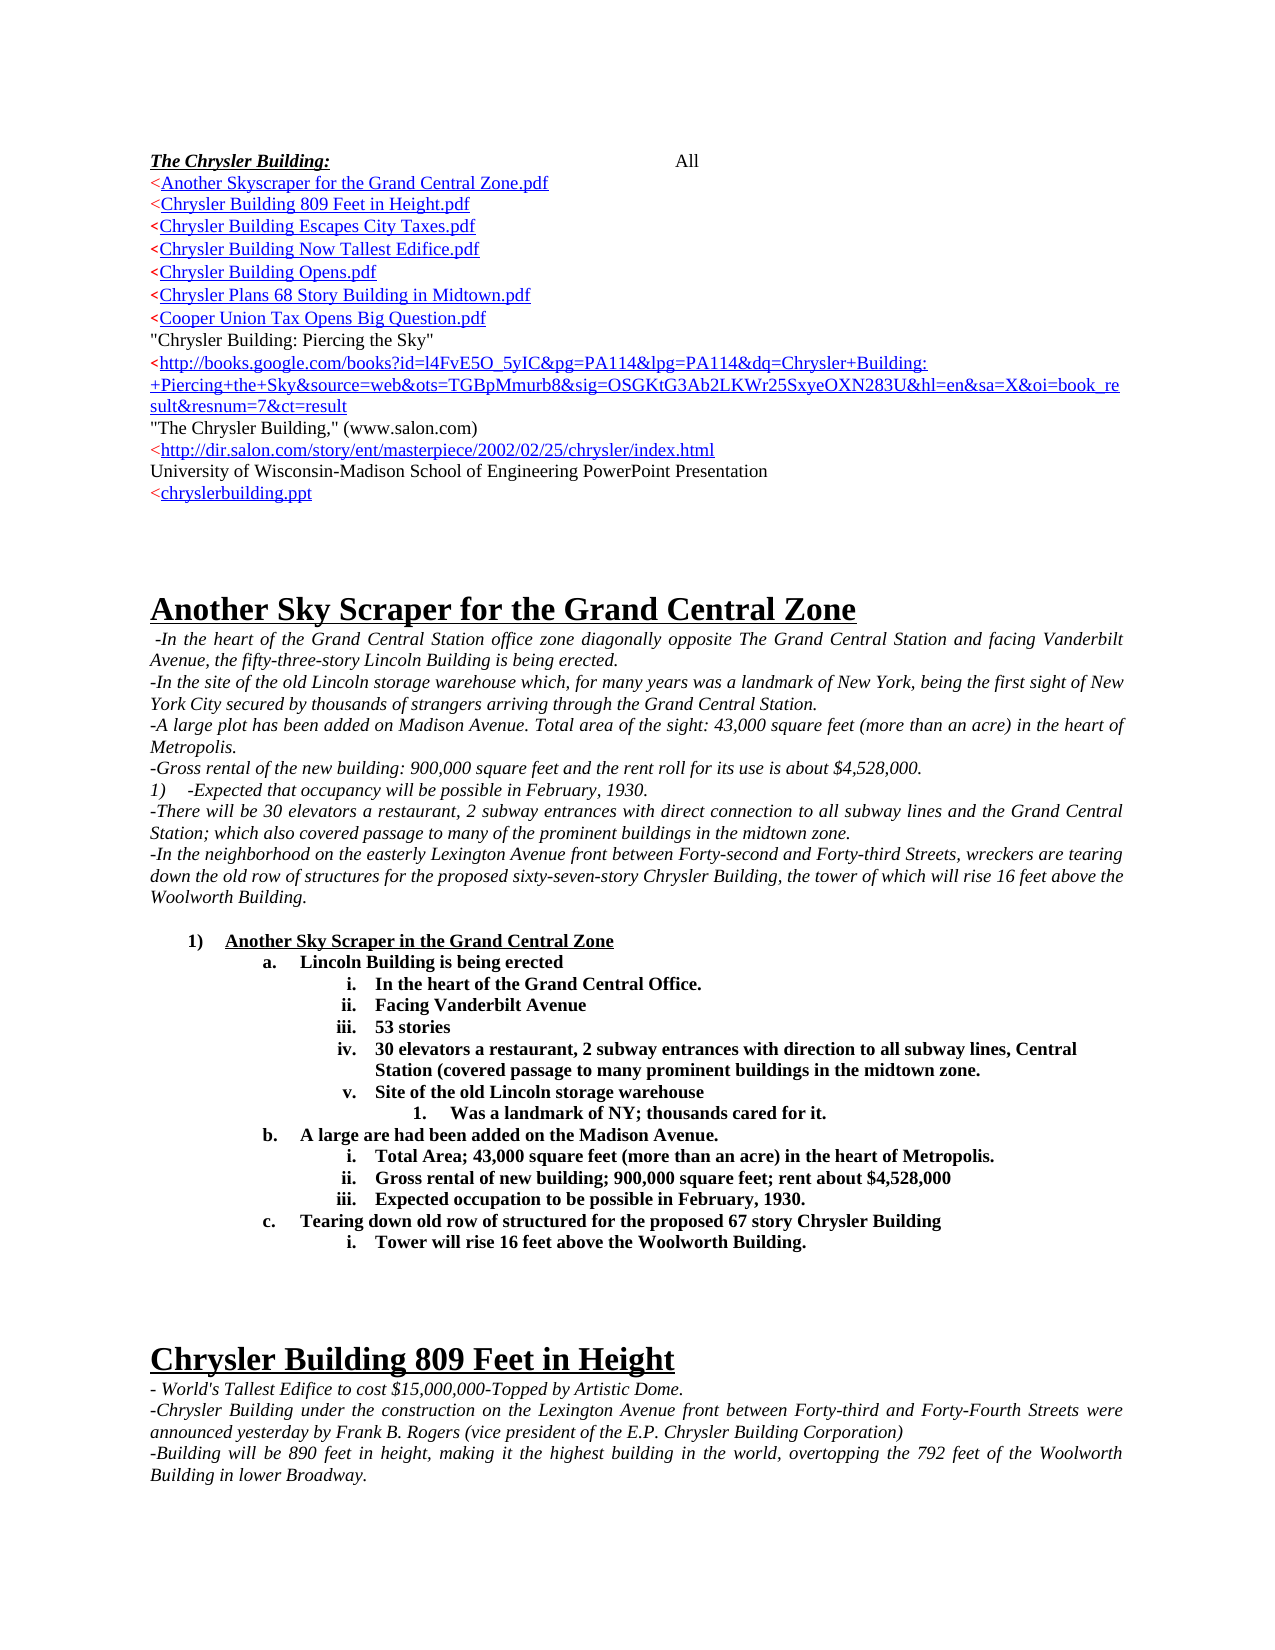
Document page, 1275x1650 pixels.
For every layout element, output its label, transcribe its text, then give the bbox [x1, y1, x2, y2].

text -There will be 30 elevators a restaurant, 2 subway entrances with direct connection to all subway lines and the Grand Central Station; which also covered passage to many of the prominent buildings in the midtown zone. [150, 800, 1125, 843]
text -Building will be 890 feet in height, making it the highest building in the world, overtopping the 792 feet of the Woolworth Building in lower Broadway. [150, 1442, 1125, 1485]
list Was a landmark of NY; thousands cared for it. [412, 1102, 1125, 1124]
list -Expected that occupancy will be possible in February, 1930. [150, 779, 1125, 800]
text -Chrysler Building under the construction on the Lexington Avenue front between Forty-third and Forty-Fourth Streets were announced yesterday by Frank B. Rogers (vice president of the E.P. Chrysler Building Corporation) [150, 1399, 1125, 1442]
text -A large plot has been added on Madison Avenue. Total area of the sight: 43,000 square feet (more than an acre) in the heart of Metropolis. [150, 714, 1125, 757]
list Tower will rise 16 feet above the Woolworth Building. [356, 1231, 1125, 1253]
text - World's Tallest Edifice to cost $15,000,000-Topped by Artistic Dome. [150, 1378, 1125, 1399]
text -In the neighborhood on the easterly Lexington Avenue front between Forty-second and Forty-third Streets, wreckers are tearing down the old row of structures for the proposed sixty-seven-story Chrysler Building, the tower of which will rise 16 feet above the Woolworth Building. [150, 843, 1125, 908]
list In the heart of the Grand Central Office. [356, 973, 1125, 994]
list Gross rental of new building; 900,000 square feet; rent about $4,528,000 [356, 1167, 1125, 1188]
list Another Sky Scraper in the Grand Central Zone [187, 929, 1125, 951]
text Another Sky Scraper for the Grand Central Zone [150, 589, 1125, 628]
text The Chrysler Building: All <Another Skyscraper for the Grand Central Zone.pdf <Chrysler Building 809 Feet in Height.pdf <Chrysler Building Escapes City Taxes.pdf <Chrysler Building Now Tallest Edifice.pdf <Chrysler Building Opens.pdf <Chrysler Plans 68 Story Building in Midtown.pdf <Cooper Union Tax Opens Big Question.pdf "Chrysler Building: Piercing the Sky" <http://books.google.com/books?id=l4FvE5O_5yIC&pg=PA114&lpg=PA114&dq=Chrysler+Building:+Piercing+the+Sky&source=web&ots=TGBpMmurb8&sig=OSGKtG3Ab2LKWr25SxyeOXN283U&hl=en&sa=X&oi=book_result&resnum=7&ct=result "The Chrysler Building," (www.salon.com) <http://dir.salon.com/story/ent/masterpiece/2002/02/25/chrysler/index.html University of Wisconsin-Madison School of Engineering PowerPoint Presentation <chryslerbuilding.ppt [150, 150, 1125, 503]
list Tearing down old row of structured for the proposed 67 story Chrysler Building [262, 1210, 1125, 1231]
list Expected occupation to be possible in February, 1930. [356, 1188, 1125, 1210]
list A large are had been added on the Madison Avenue. [262, 1124, 1125, 1145]
list Lincoln Building is being erected [262, 951, 1125, 973]
list Site of the old Lincoln storage warehouse [356, 1081, 1125, 1102]
text -In the heart of the Grand Central Station office zone diagonally opposite The Grand Central Station and facing Vanderbilt Avenue, the fifty-three-story Lincoln Building is being erected. [150, 628, 1125, 671]
text -Gross rental of the new building: 900,000 square feet and the rent roll for its use is about $4,528,000. [150, 757, 1125, 779]
list 53 stories [356, 1016, 1125, 1037]
text -In the site of the old Lincoln storage warehouse which, for many years was a landmark of New York, being the first sight of New York City secured by thousands of strangers arriving through the Grand Central Station. [150, 671, 1125, 714]
list 30 elevators a restaurant, 2 subway entrances with direction to all subway lines, Central Station (covered passage to many prominent buildings in the midtown zone. [356, 1037, 1125, 1081]
text Chrysler Building 809 Feet in Height [150, 1339, 1125, 1378]
list Facing Vanderbilt Avenue [356, 994, 1125, 1016]
list Total Area; 43,000 square feet (more than an acre) in the heart of Metropolis. [356, 1145, 1125, 1167]
